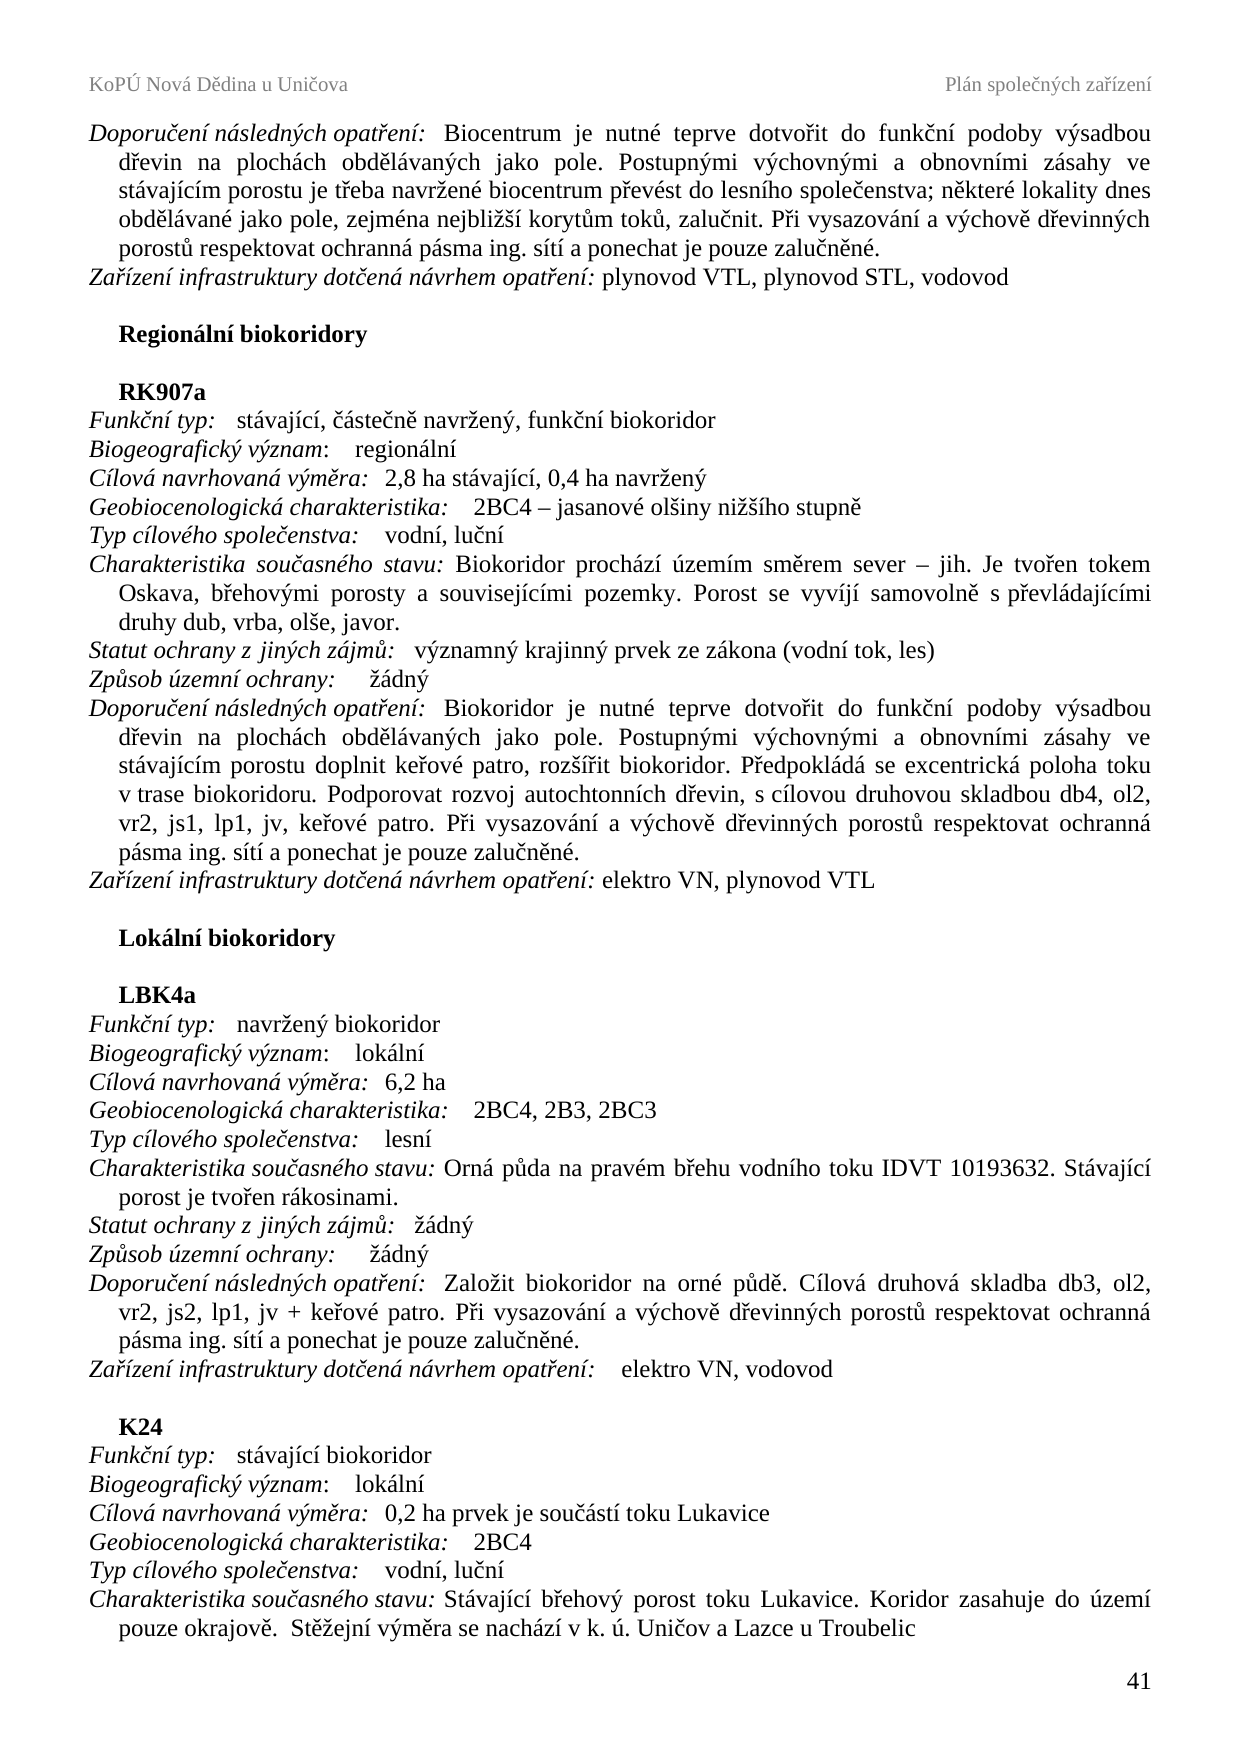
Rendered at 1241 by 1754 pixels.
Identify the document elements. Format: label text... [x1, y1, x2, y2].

text Regionální biokoridory [89, 319, 1152, 348]
text Doporučení následných opatření: Biokoridor je nutné teprve dotvořit do funkční podoby výsadbou dřevin na plochách obdělávaných jako pole. Postupnými výchovnými a obnovními zásahy ve stávajícím porostu doplnit keřové patro, rozšířit biokoridor. Předpokládá se excentrická poloha toku v trase biokoridoru. Podporovat rozvoj autochtonních dřevin, s cílovou druhovou skladbou db4, ol2, vr2, js1, lp1, jv, keřové patro. Při vysazování a výchově dřevinných porostů respektovat ochranná pásma ing. sítí a ponechat je pouze zalučněné. [89, 693, 1152, 866]
text Biogeografický význam: regionální [89, 434, 1152, 463]
text Biogeografický význam: lokální [89, 1038, 1152, 1067]
text Geobiocenologická charakteristika: 2BC4 [89, 1527, 1152, 1556]
text Typ cílového společenstva: vodní, luční [89, 521, 1152, 549]
text Zařízení infrastruktury dotčená návrhem opatření: elektro VN, vodovod [89, 1354, 1152, 1383]
text Lokální biokoridory [89, 923, 1152, 952]
text Zařízení infrastruktury dotčená návrhem opatření: elektro VN, plynovod VTL [89, 866, 1152, 894]
text Funkční typ: stávající biokoridor [89, 1441, 1152, 1469]
text Funkční typ: stávající, částečně navržený, funkční biokoridor [89, 406, 1152, 434]
text Statut ochrany z jiných zájmů: žádný [89, 1211, 1152, 1239]
text Charakteristika současného stavu: Orná půda na pravém břehu vodního toku IDVT 10193632. Stávající porost je tvořen rákosinami. [89, 1153, 1152, 1211]
text Cílová navrhovaná výměra: 6,2 ha [89, 1067, 1152, 1096]
text Typ cílového společenstva: vodní, luční [89, 1556, 1152, 1584]
text K24 [89, 1412, 1152, 1441]
text Statut ochrany z jiných zájmů: významný krajinný prvek ze zákona (vodní tok, les) [89, 636, 1152, 664]
text Doporučení následných opatření: Biocentrum je nutné teprve dotvořit do funkční podoby výsadbou dřevin na plochách obdělávaných jako pole. Postupnými výchovnými a obnovními zásahy ve stávajícím porostu je třeba navržené biocentrum převést do lesního společenstva; některé lokality dnes obdělávané jako pole, zejména nejbližší korytům toků, zalučnit. Při vysazování a výchově dřevinných porostů respektovat ochranná pásma ing. sítí a ponechat je pouze zalučněné. [89, 118, 1152, 262]
text Zařízení infrastruktury dotčená návrhem opatření: plynovod VTL, plynovod STL, vodovod [89, 262, 1152, 291]
text Cílová navrhovaná výměra: 2,8 ha stávající, 0,4 ha navržený [89, 463, 1152, 492]
text Doporučení následných opatření: Založit biokoridor na orné půdě. Cílová druhová skladba db3, ol2, vr2, js2, lp1, jv + keřové patro. Při vysazování a výchově dřevinných porostů respektovat ochranná pásma ing. sítí a ponechat je pouze zalučněné. [89, 1268, 1152, 1354]
text Charakteristika současného stavu: Biokoridor prochází územím směrem sever – jih. Je tvořen tokem Oskava, břehovými porosty a souvisejícími pozemky. Porost se vyvíjí samovolně s převládajícími druhy dub, vrba, olše, javor. [89, 549, 1152, 636]
text Geobiocenologická charakteristika: 2BC4, 2B3, 2BC3 [89, 1096, 1152, 1124]
text Způsob územní ochrany: žádný [89, 664, 1152, 693]
text Cílová navrhovaná výměra: 0,2 ha prvek je součástí toku Lukavice [89, 1498, 1152, 1527]
text Funkční typ: navržený biokoridor [89, 1009, 1152, 1038]
text Typ cílového společenstva: lesní [89, 1124, 1152, 1153]
text RK907a [89, 377, 1152, 406]
text LBK4a [89, 981, 1152, 1009]
text Způsob územní ochrany: žádný [89, 1239, 1152, 1268]
text Geobiocenologická charakteristika: 2BC4 – jasanové olšiny nižšího stupně [89, 492, 1152, 521]
text Biogeografický význam: lokální [89, 1469, 1152, 1498]
text Charakteristika současného stavu: Stávající břehový porost toku Lukavice. Koridor zasahuje do území pouze okrajově. Stěžejní výměra se nachází v k. ú. Uničov a Lazce u Troubelic [89, 1584, 1152, 1642]
